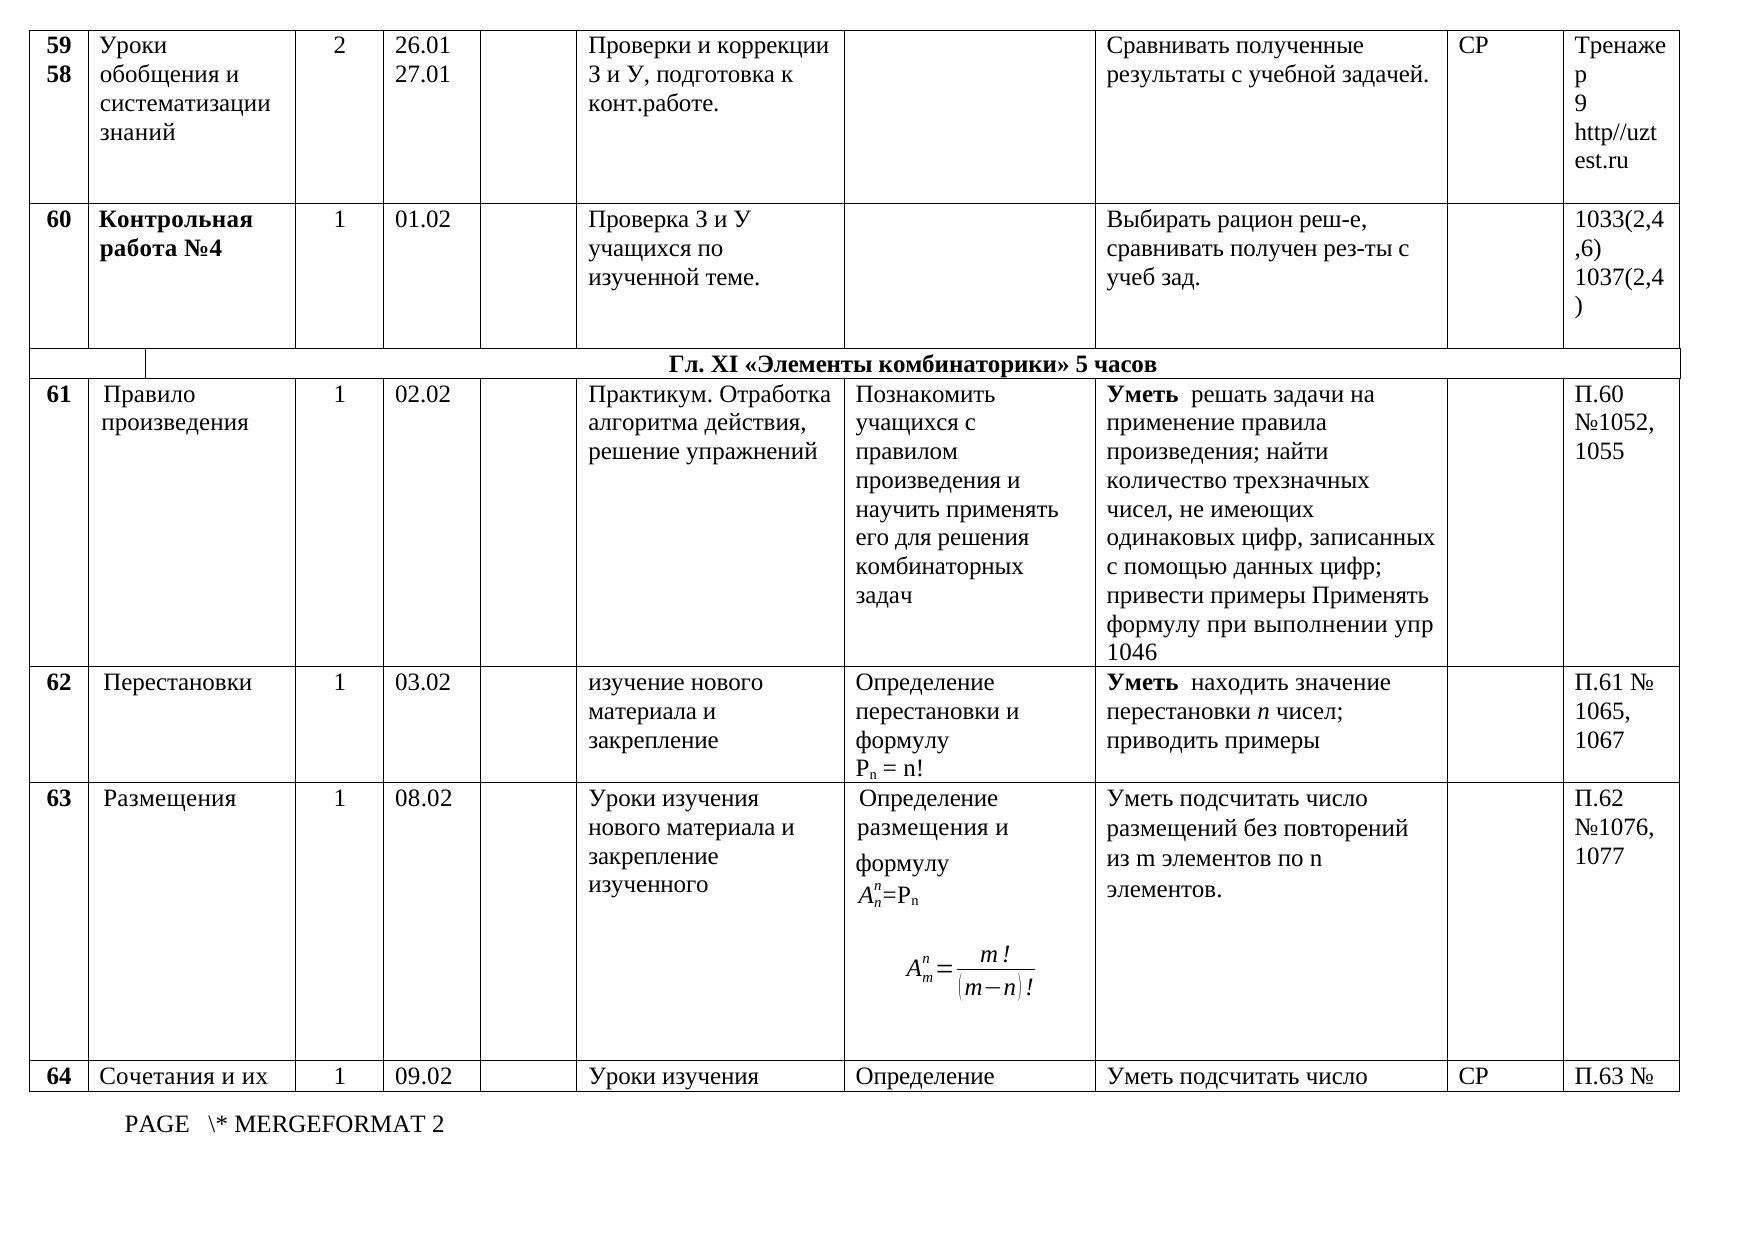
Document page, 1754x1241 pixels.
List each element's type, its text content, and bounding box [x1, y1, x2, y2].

table_cell 1 [296, 667, 383, 782]
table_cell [1096, 1061, 1447, 1091]
table_cell Определение размещения и формулу =Pn [845, 783, 1095, 1060]
table_cell Размещения [89, 783, 295, 1060]
table_cell 09.02 [384, 1061, 480, 1091]
table_cell Определение перестановки и формулу Рn = n! [845, 667, 1095, 782]
table_cell [30, 349, 145, 378]
table_cell 1 [296, 783, 383, 1060]
table_cell Тренажер 9http//uztest.ru [1564, 31, 1679, 203]
table_cell Проверка З и У учащихся по изученной теме. [577, 204, 844, 348]
table_cell [481, 31, 576, 203]
table_cell 59 58 [30, 31, 88, 203]
table_cell [481, 379, 576, 666]
table_cell 63 [30, 783, 88, 1060]
table_cell [481, 204, 576, 348]
table_cell 60 [30, 204, 88, 348]
table_cell [481, 1061, 576, 1091]
table_cell Гл. XI «Элементы комбинаторики» 5 часов [146, 349, 1680, 378]
table_cell [481, 783, 576, 1060]
table_cell Проверки и коррекции З и У, подготовка к конт.работе. [577, 31, 844, 203]
table_cell Практикум. Отработка алгоритма действия, решение упражнений [577, 379, 844, 666]
table_cell П.60 №1052, 1055 [1564, 379, 1679, 666]
table_cell 02.02 [384, 379, 480, 666]
table_cell Контрольная работа №4 [89, 204, 295, 348]
table_cell [1448, 379, 1563, 666]
table_cell [481, 667, 576, 782]
table_cell П.62 №1076, 1077 [1564, 783, 1679, 1060]
table_cell 1 [296, 204, 383, 348]
table_cell 62 [30, 667, 88, 782]
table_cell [845, 1061, 1095, 1091]
table_cell СР [1448, 1061, 1563, 1091]
table_cell 64 [30, 1061, 88, 1091]
table_cell 1 [296, 1061, 383, 1091]
table_cell 03.02 [384, 667, 480, 782]
table_cell [1448, 783, 1563, 1060]
table_cell Познакомить учащихся с правилом произведения и научить применять его для решения комбинаторных задач [845, 379, 1095, 666]
table_cell 61 [30, 379, 88, 666]
table_cell Выбирать рацион реш-е, сравнивать получен рез-ты с учеб зад. [1096, 204, 1447, 348]
table_cell 01.02 [384, 204, 480, 348]
table_cell 1033(2,4,6) 1037(2,4) [1564, 204, 1679, 348]
table_cell П.63 № 1082, 1090 [1564, 1061, 1679, 1091]
table_cell изучение нового материала и закрепление [577, 667, 844, 782]
table_cell Уроки изучения нового материала и закрепление изученного [577, 783, 844, 1060]
table_cell 26.01 27.01 [384, 31, 480, 203]
table_cell 08.02 [384, 783, 480, 1060]
table_cell Уметь подсчитать число размещений без повторений из m элементов по n элементов. [1096, 783, 1447, 1060]
table_cell 2 [296, 31, 383, 203]
table_cell Перестановки [89, 667, 295, 782]
table_cell Сравнивать полученные результаты с учебной задачей. [1096, 31, 1447, 203]
table_cell П.61 № 1065, 1067 [1564, 667, 1679, 782]
table_cell Уроки обобщения и систематизации знаний [89, 31, 295, 203]
table_cell [845, 204, 1095, 348]
table_cell Правило произведения [89, 379, 295, 666]
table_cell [89, 1061, 295, 1091]
table_cell Уметь решать задачи на применение правила произведения; найти количество трехзначных чисел, не имеющих одинаковых цифр, записанных с помощью данных цифр; привести примеры Применять формулу при выполнении упр 1046 [1096, 379, 1447, 666]
table_cell СР [1448, 31, 1563, 203]
table_cell [1448, 667, 1563, 782]
table_cell [1448, 204, 1563, 348]
table_cell [845, 31, 1095, 203]
table_cell 1 [296, 379, 383, 666]
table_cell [577, 1061, 844, 1091]
table_cell Уметь находить значение перестановки n чисел; приводить примеры [1096, 667, 1447, 782]
